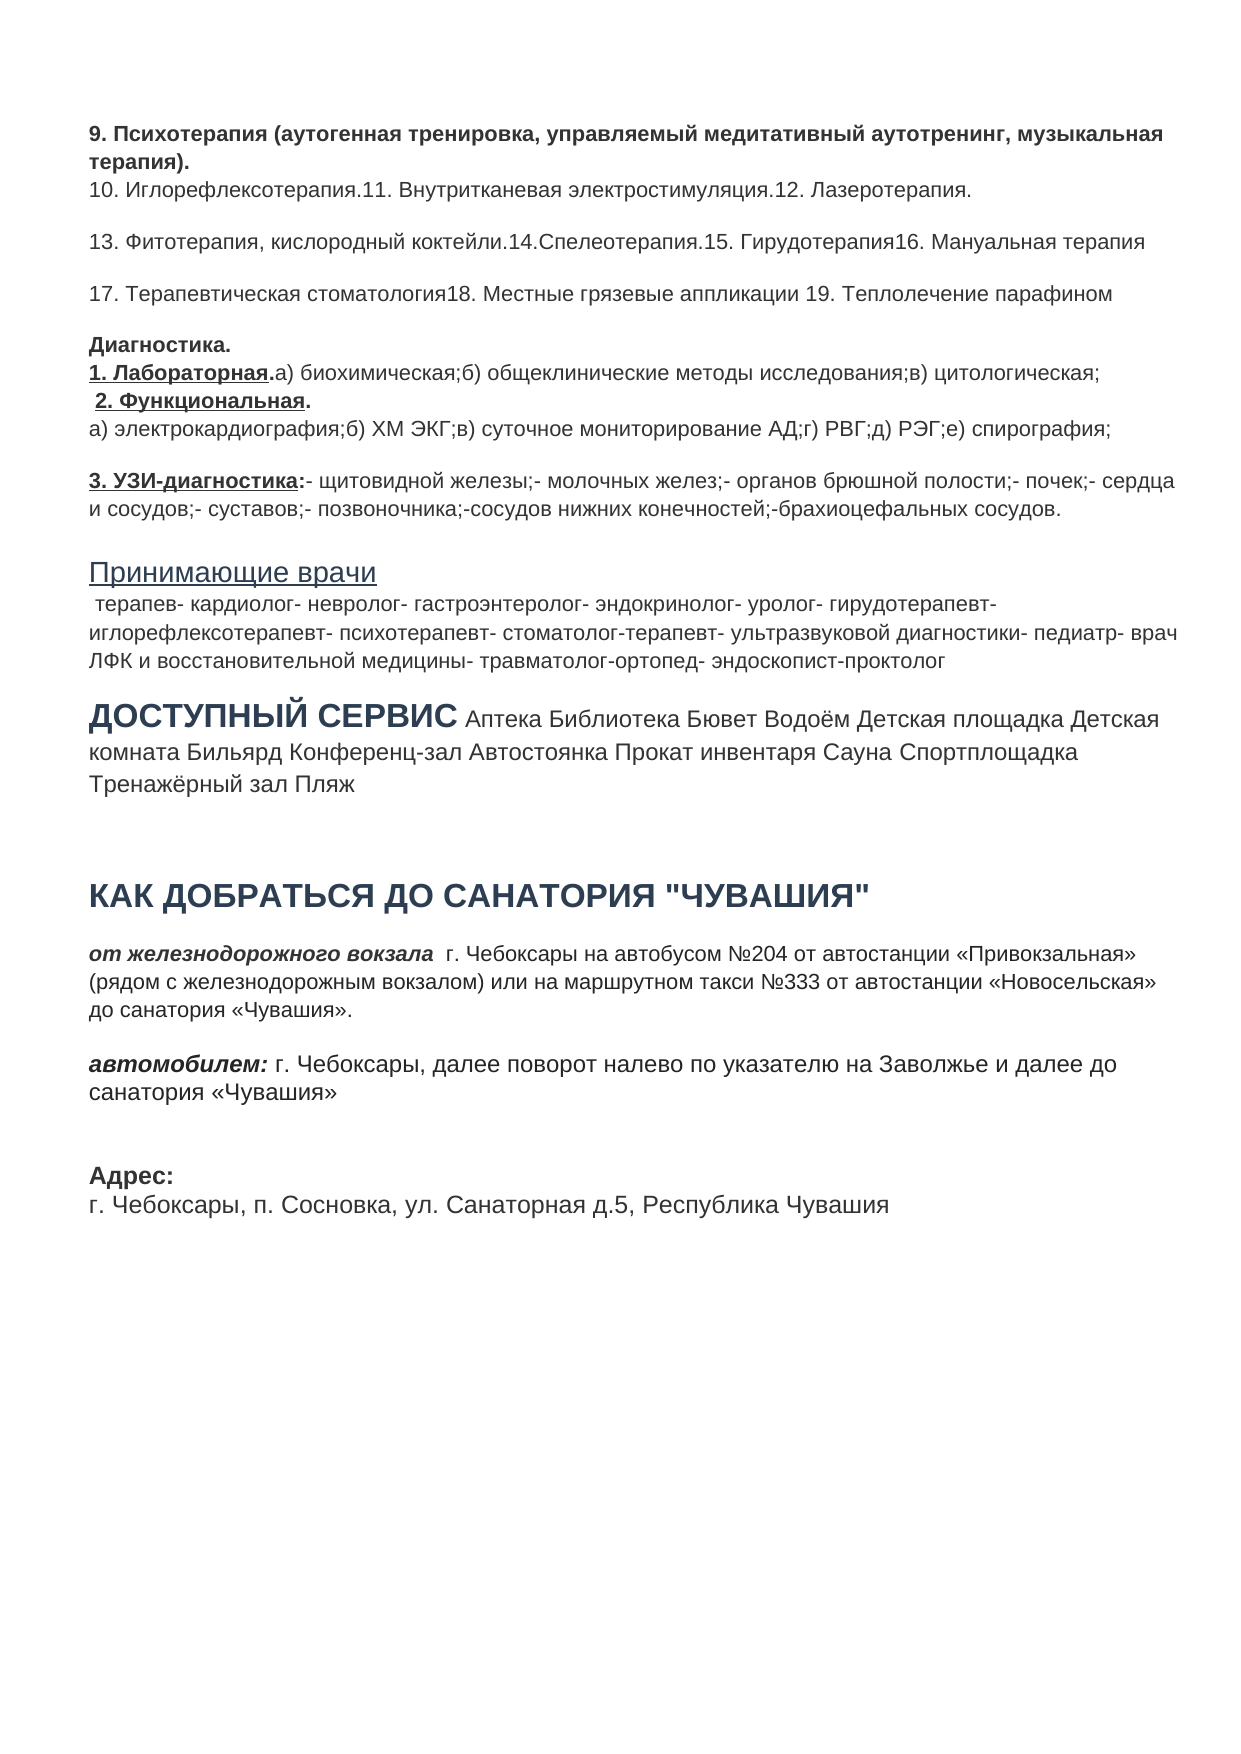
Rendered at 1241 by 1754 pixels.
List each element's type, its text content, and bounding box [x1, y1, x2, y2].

text КАК ДОБРАТЬСЯ ДО САНАТОРИЯ "ЧУВАШИЯ" [89, 876, 1181, 914]
text 2. Функциональная. [89, 385, 1181, 413]
text 13. Фитотерапия, кислородный коктейли.14.Спелеотерапия.15. Гирудотерапия16. Мануальная терапия [89, 226, 1181, 254]
text Адрес: г. Чебоксары, п. Сосновка, ул. Санаторная д.5, Республика Чувашия [89, 1161, 1181, 1218]
text а) электрокардиография;б) ХМ ЭКГ;в) суточное мониторирование АД;г) РВГ;д) РЭГ;е) спирография; [89, 413, 1181, 442]
text 9. Психотерапия (аутогенная тренировка, управляемый медитативный аутотренинг, музыкальная терапия). [89, 118, 1181, 174]
text ДОСТУПНЫЙ СЕРВИС Аптека Библиотека Бювет Водоём Детская площадка Детская комната Бильярд Конференц-зал Автостоянка Прокат инвентаря Сауна Спортплощадка Тренажёрный зал Пляж [89, 696, 1181, 797]
text 3. УЗИ-диагностика:- щитовидной железы;- молочных желез;- органов брюшной полости;- почек;- сердца и сосудов;- суставов;- позвоночника;-сосудов нижних конечностей;-брахиоцефальных сосудов. [89, 465, 1181, 521]
text автомобилем: г. Чебоксары, далее поворот налево по указателю на Заволжье и далее до санатория «Чувашия» [89, 1022, 1181, 1161]
text 1. Лабораторная.а) биохимическая;б) общеклинические методы исследования;в) цитологическая; [89, 357, 1181, 385]
text терапев- кардиолог- невролог- гастроэнтеролог- эндокринолог- уролог- гирудотерапевт- иглорефлексотерапевт- психотерапевт- стоматолог-терапевт- ультразвуковой диагностики- педиатр- врач ЛФК и восстановительной медицины- травматолог-ортопед- эндоскопист-проктолог [89, 588, 1181, 673]
text 10. Иглорефлексотерапия.11. Внутритканевая электростимуляция.12. Лазеротерапия. [89, 174, 1181, 202]
text 17. Терапевтическая стоматология18. Местные грязевые аппликации 19. Теплолечение парафином [89, 277, 1181, 306]
text от железнодорожного вокзала г. Чебоксары на автобусом №204 от автостанции «Привокзальная» (рядом с железнодорожным вокзалом) или на маршрутном такси №333 от автостанции «Новосельская» до санатория «Чувашия». [89, 938, 1181, 1022]
text Принимающие врачи [89, 521, 1181, 588]
text Диагностика. [89, 329, 1181, 357]
